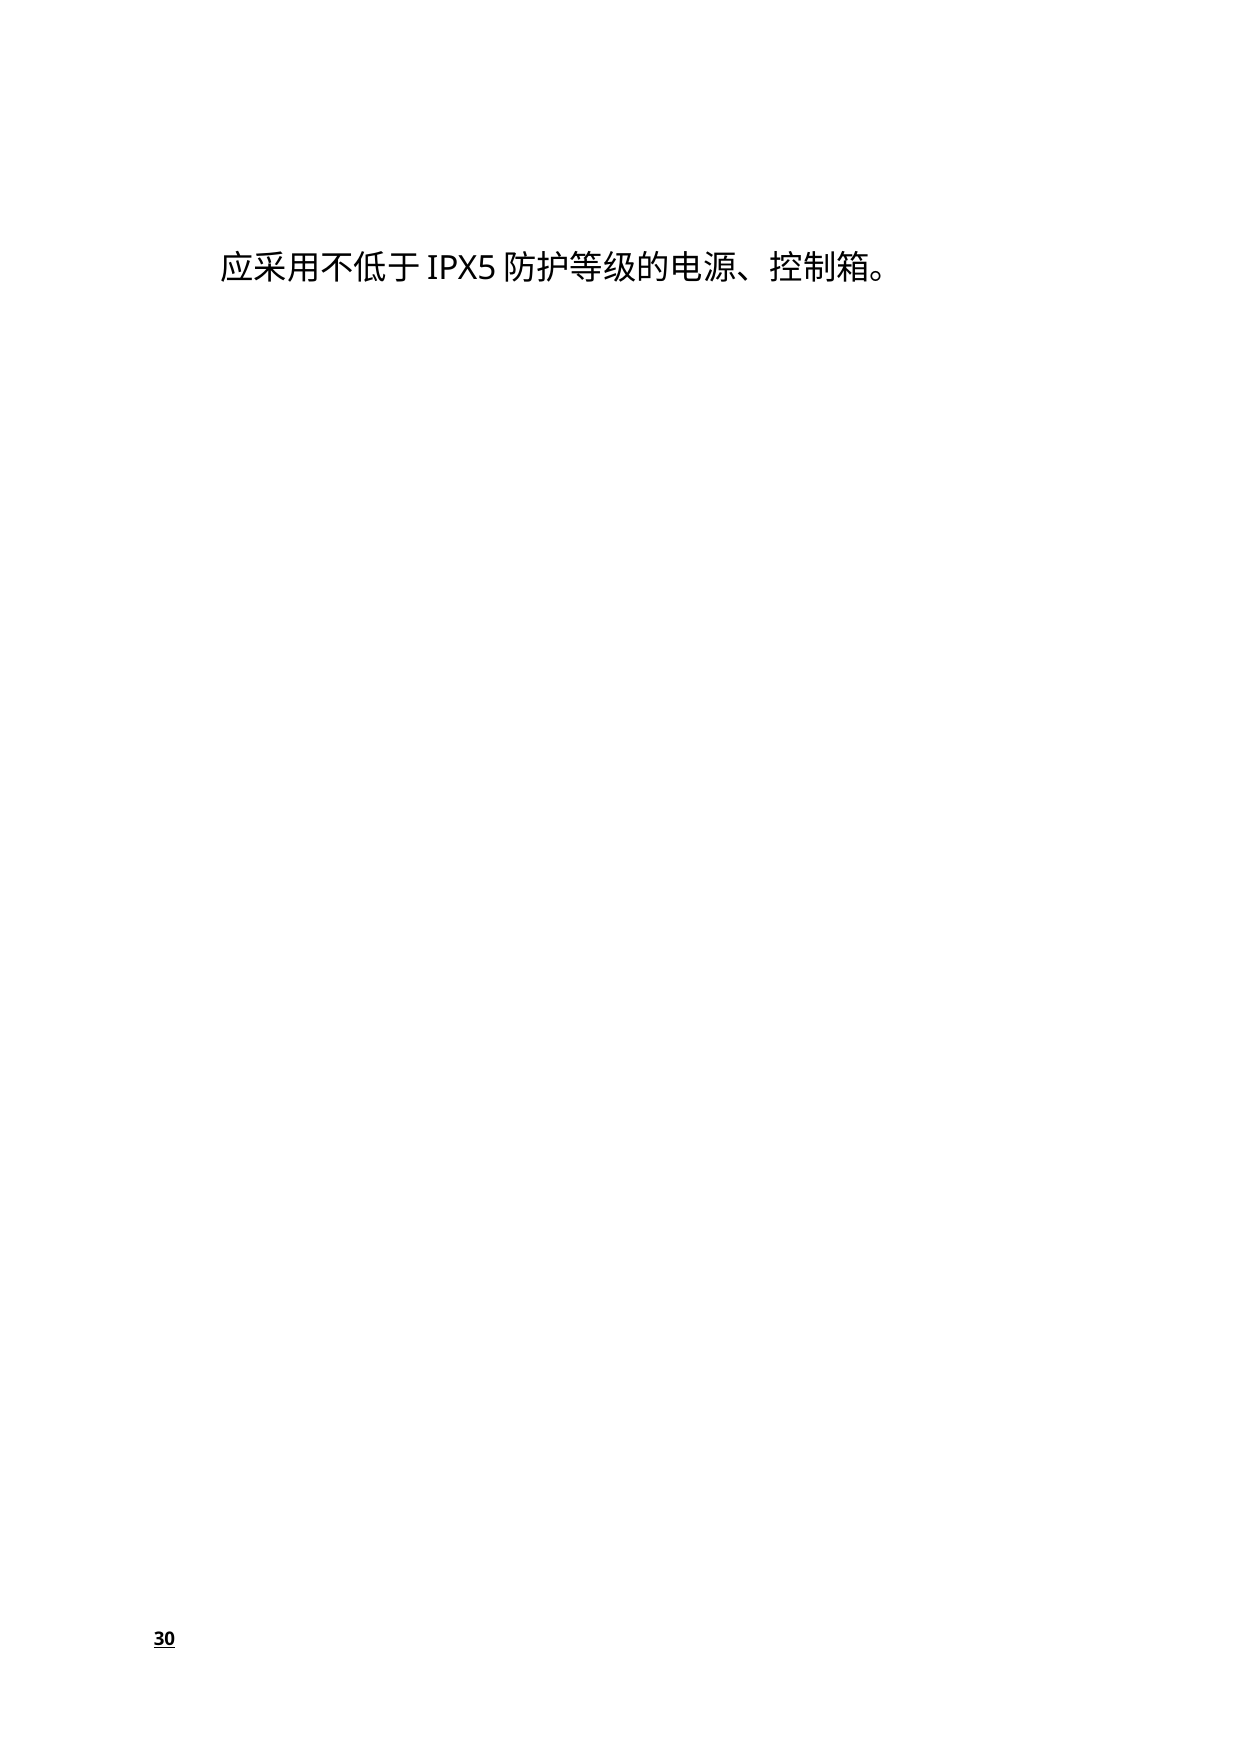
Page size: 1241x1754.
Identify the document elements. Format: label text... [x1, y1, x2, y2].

text 应采用不低于IPX5防护等级的电源、控制箱。 [153, 233, 1087, 291]
